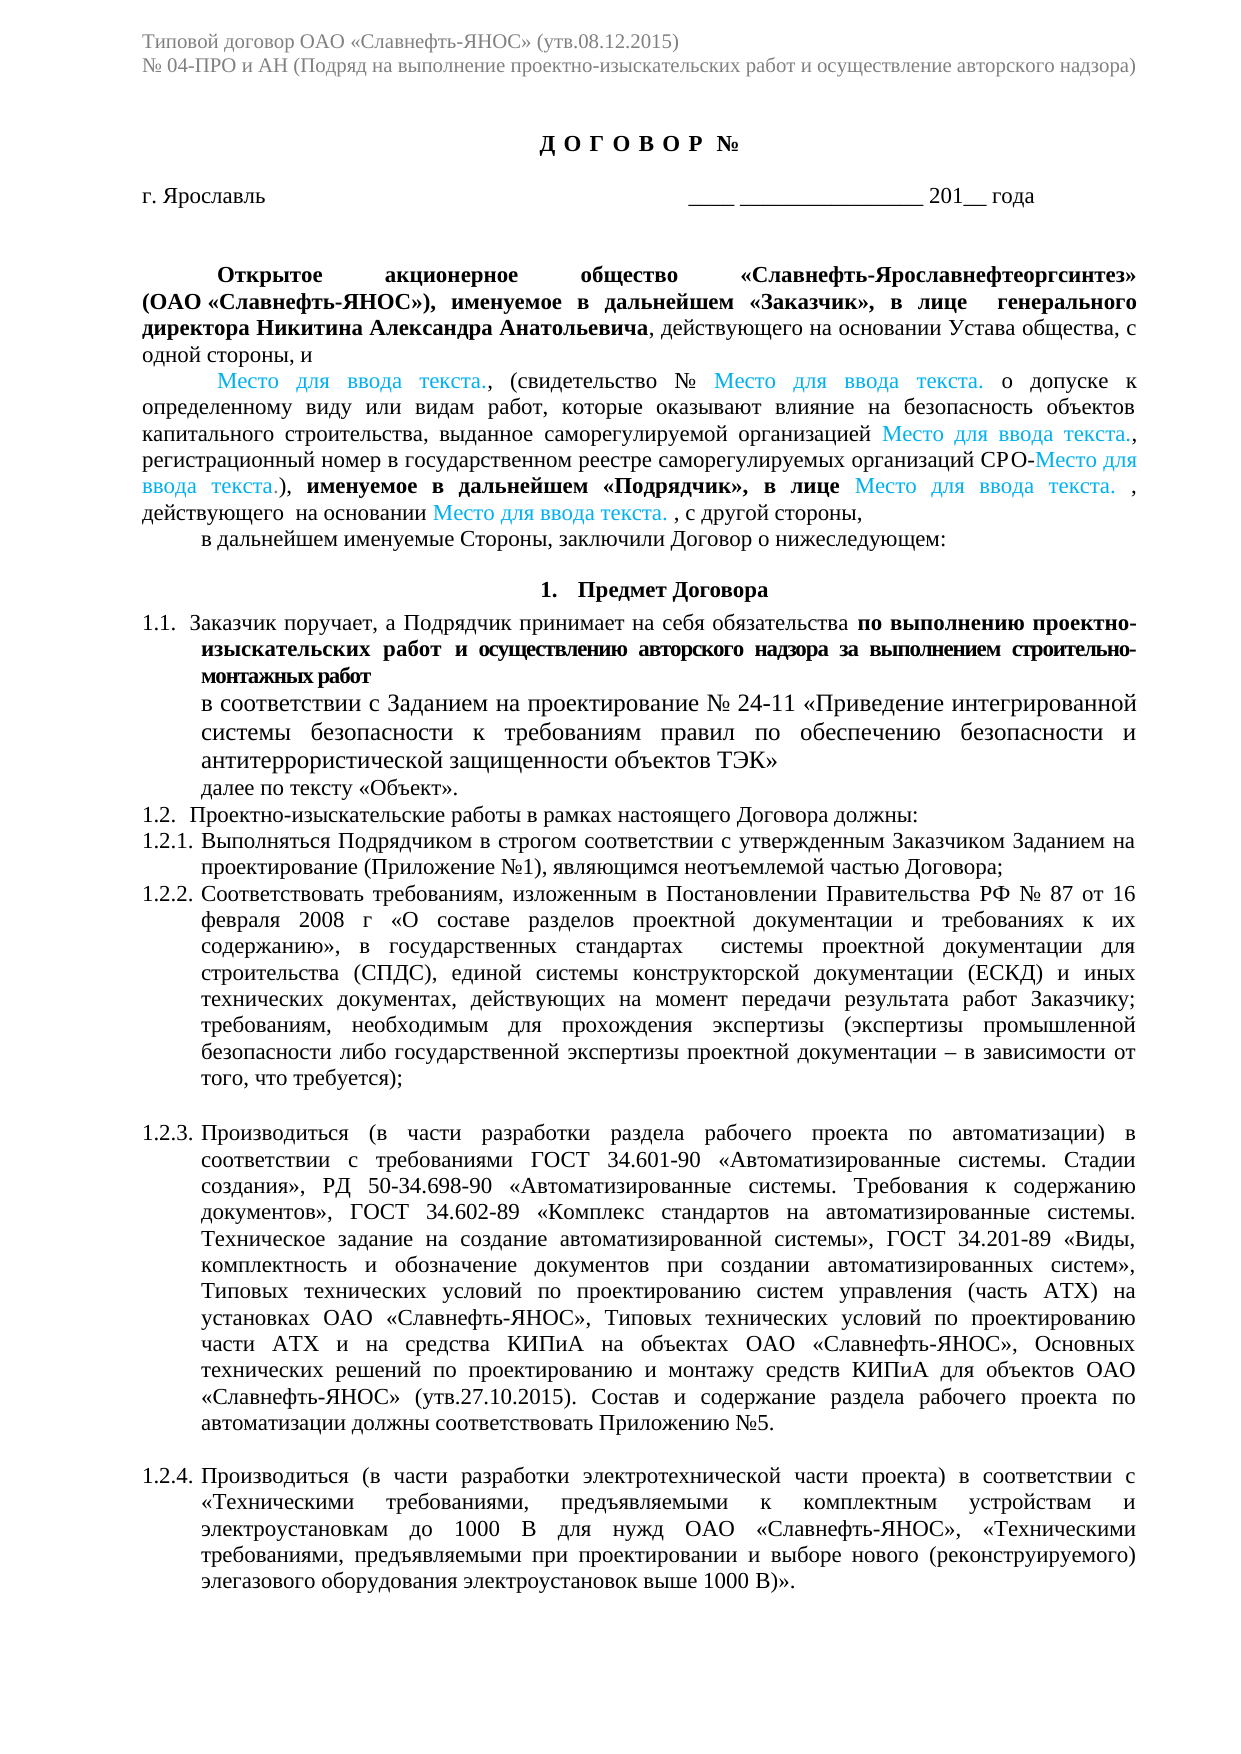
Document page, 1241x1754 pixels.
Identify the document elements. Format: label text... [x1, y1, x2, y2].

text далее по тексту «Объект». [201, 774, 1137, 801]
subtitle Предмет Договора [171, 576, 1137, 603]
text , (свидетельство № о допуске к определенному виду или видам работ, которые оказывают влияние на безопасность объектов капитального строительства, выданное саморегулируемой организацией , регистрационный номер в государственном реестре саморегулируемых организаций СРО-), именуемое в дальнейшем «Подрядчик», в лице , действующего на основании , с другой стороны, [142, 367, 1137, 525]
text в дальнейшем именуемые Стороны, заключили Договор о нижеследующем: [142, 525, 1137, 551]
list Выполняться Подрядчиком в строгом соответствии с утвержденным Заказчиком Заданием на проектирование (Приложение №1), являющимся неотъемлемой частью Договора; [142, 827, 1137, 880]
list Заказчик поручает, а Подрядчик принимает на себя обязательства по выполнению проектно-изыскательских работ и осуществлению авторского надзора за выполнением строительно-монтажных работ [142, 609, 1137, 688]
text г. Ярославль ____ ________________ 201__ года [142, 182, 1137, 209]
title ДОГОВОР № [142, 130, 1137, 156]
list Проектно-изыскательские работы в рамках настоящего Договора должны: [142, 801, 1137, 827]
text Открытое акционерное общество «Славнефть-Ярославнефтеоргсинтез» (ОАО «Славнефть-ЯНОС»), именуемое в дальнейшем «Заказчик», в лице генерального директора Никитина Александра Анатольевича, действующего на основании Устава общества, с одной стороны, и [142, 262, 1137, 367]
list Соответствовать требованиям, изложенным в Постановлении Правительства РФ № 87 от 16 февраля 2008 г «О составе разделов проектной документации и требованиях к их содержанию», в государственных стандартах системы проектной документации для строительства (СПДС), единой системы конструкторской документации (ЕСКД) и иных технических документах, действующих на момент передачи результата работ Заказчику; требованиям, необходимым для прохождения экспертизы (экспертизы промышленной безопасности либо государственной экспертизы проектной документации – в зависимости от того, что требуется); [142, 880, 1137, 1091]
